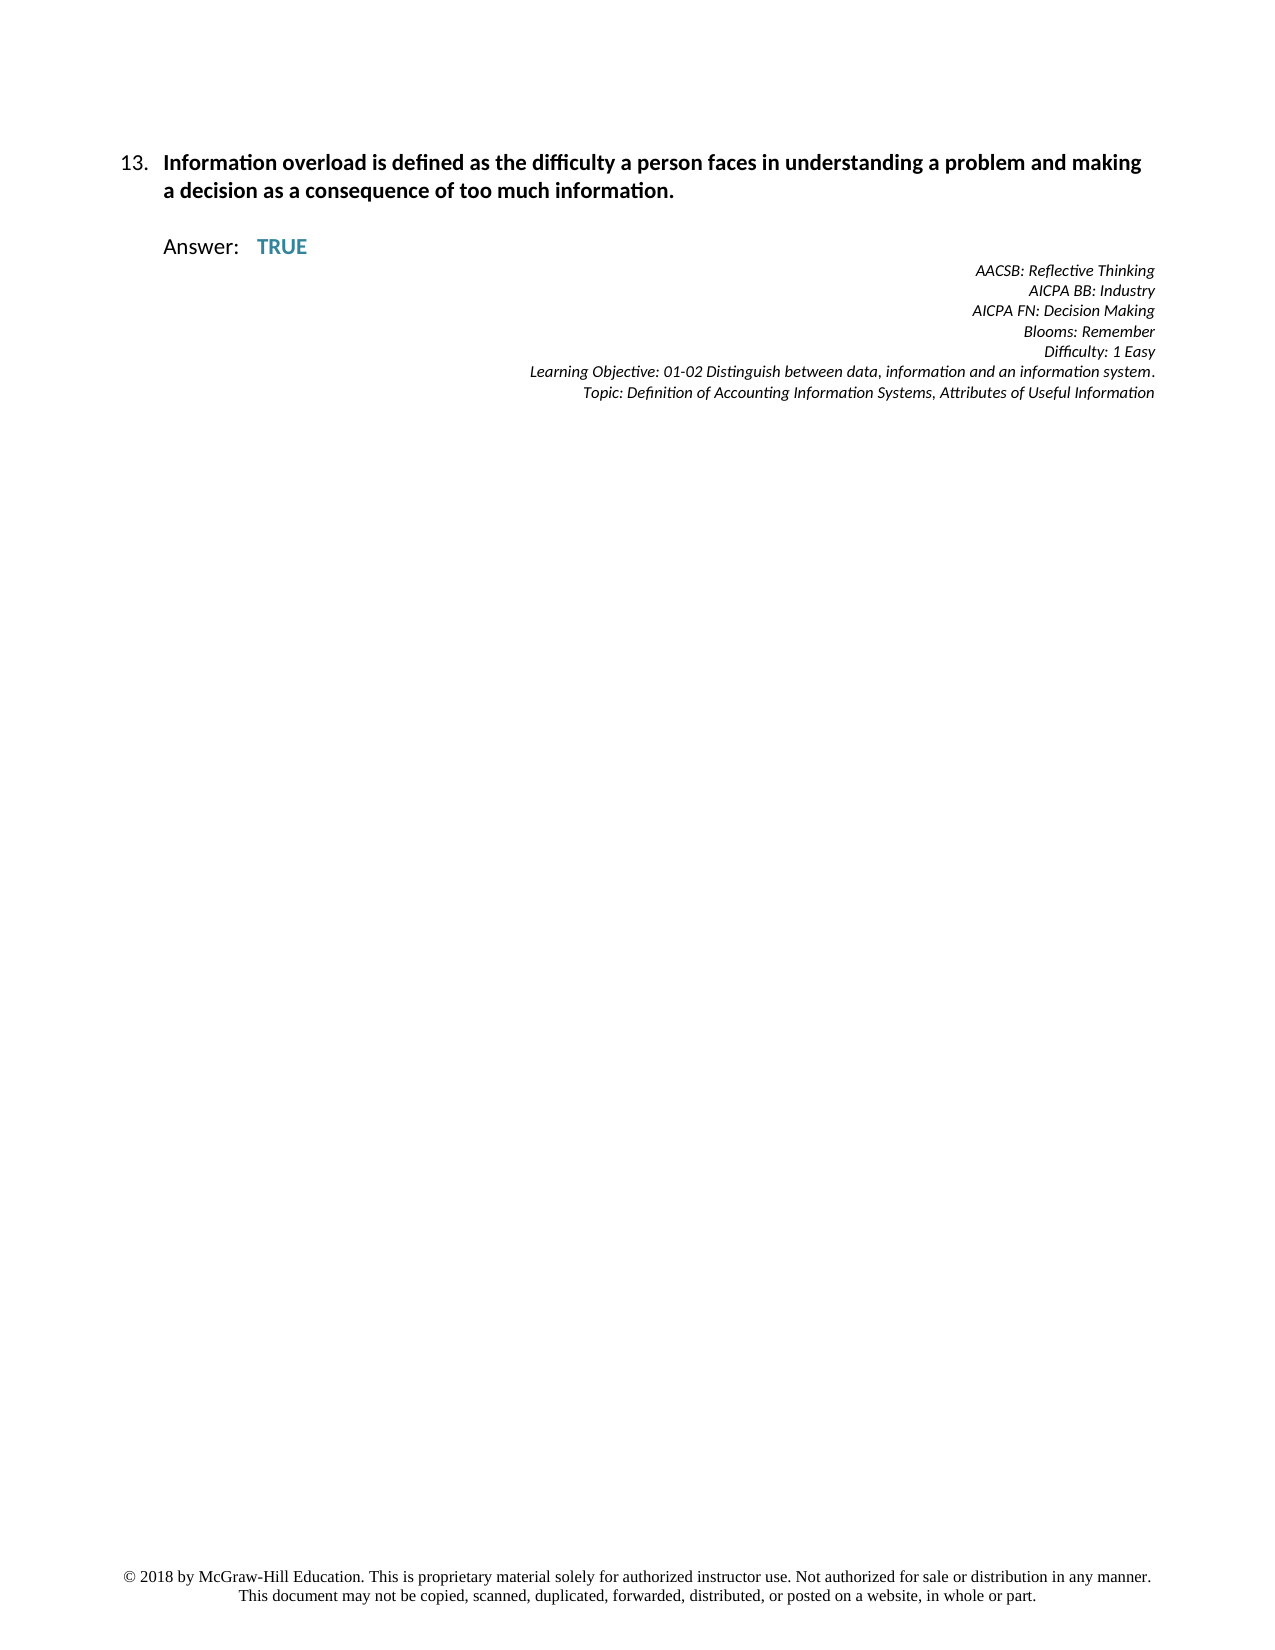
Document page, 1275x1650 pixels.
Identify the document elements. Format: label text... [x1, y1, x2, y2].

table_header 13. [120, 148, 163, 402]
table_header Information overload is defined as the difficulty a person faces in understanding a problem and making a decision as a consequence of too much information. Answer: TRUE AACSB: Reflective Thinking AICPA BB: Industry AICPA FN: Decision Making Blooms: Remember Difficulty: 1 Easy Learning Objective: 01-02 Distinguish between data, information and an information system. Topic: Definition of Accounting Information Systems, Attributes of Useful Information [163, 148, 1155, 402]
